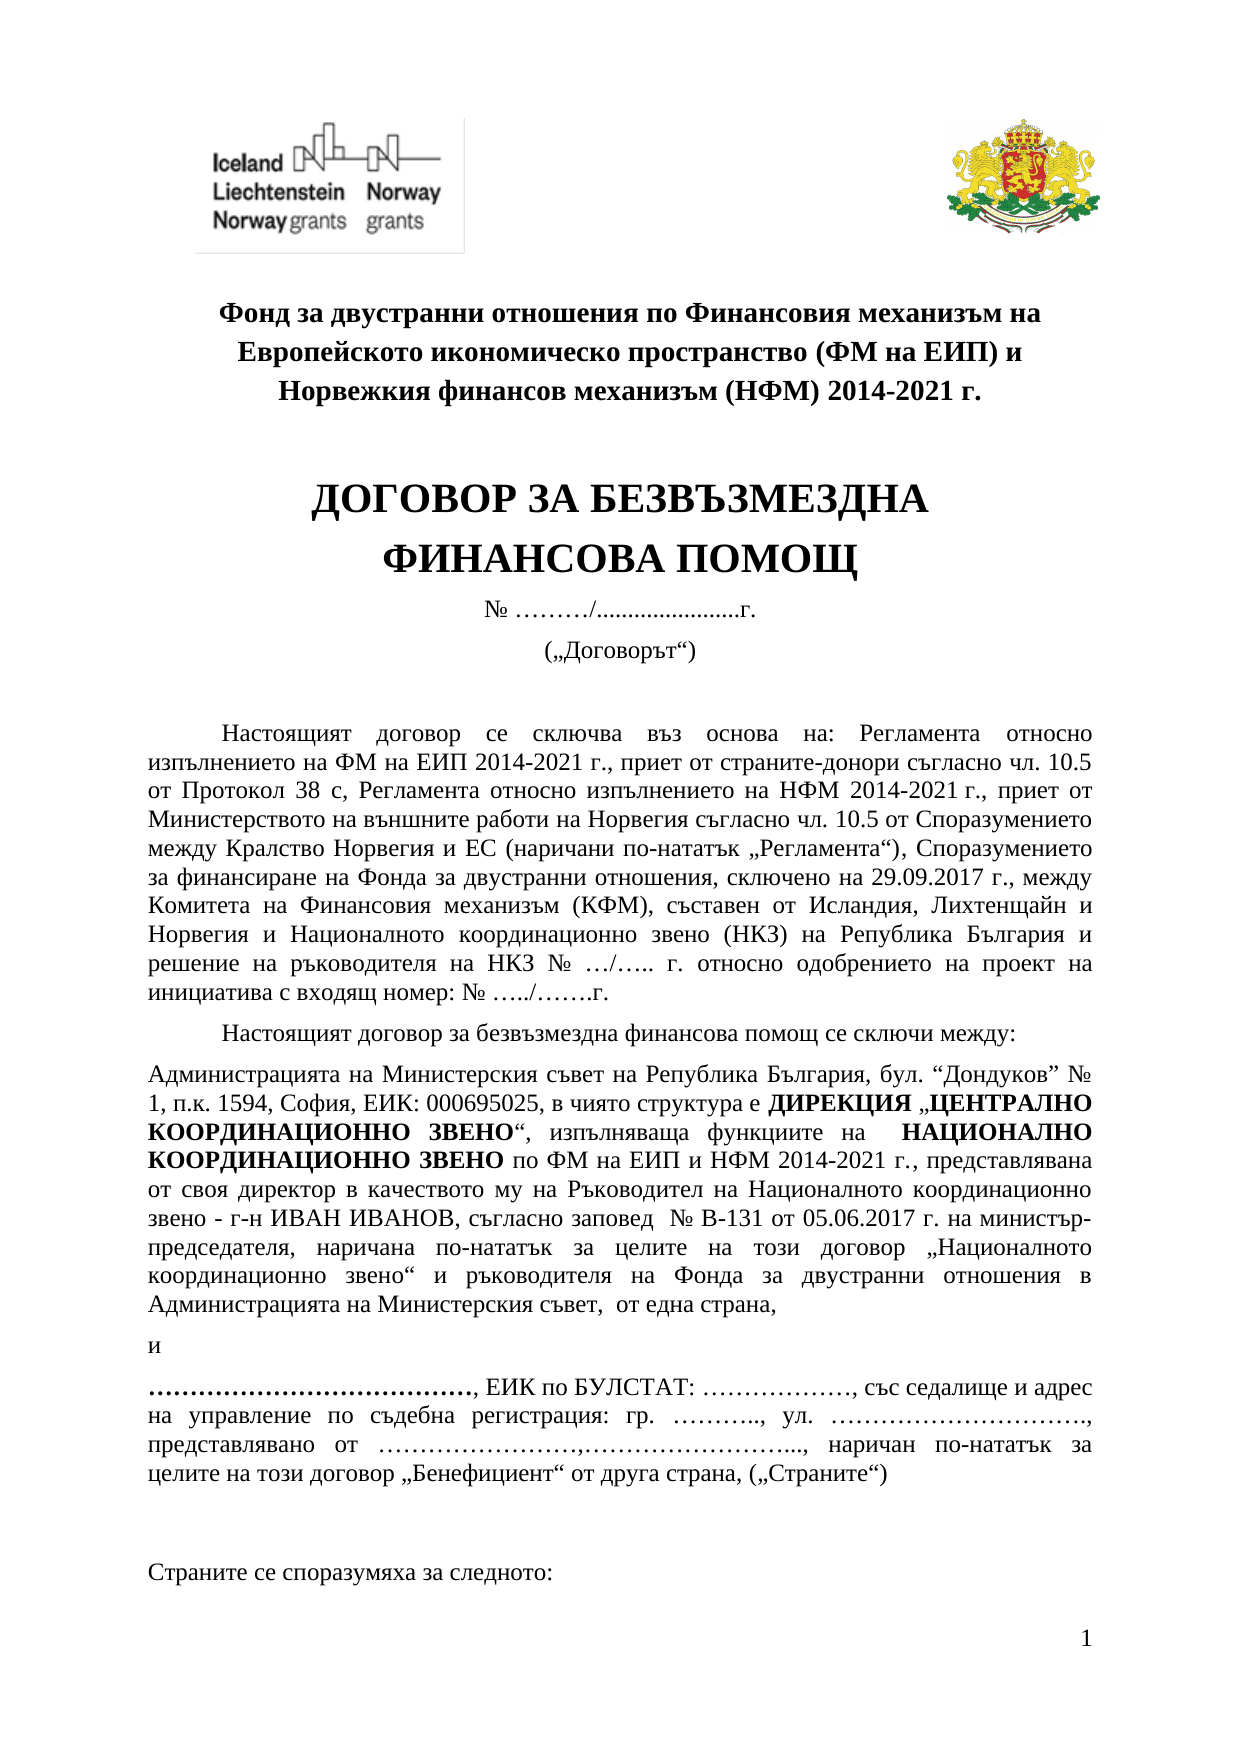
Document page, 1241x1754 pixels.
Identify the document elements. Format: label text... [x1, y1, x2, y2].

picture [946, 118, 1100, 234]
text …………………………………, ЕИК по БУЛСТАТ: ………………, със седалище и адрес на управление по съдебна регистрация: гр. ……….., ул. …………………………., представлявано от ……………………,……………………..., наричан по-нататък за целите на този договор „Бенефициент“ от друга страна, („Страните“) [148, 1372, 1092, 1487]
text ДОГОВОР ЗА БЕЗВЪЗМЕЗДНА [148, 473, 1092, 521]
text № ………/.......................г. [148, 594, 1092, 623]
text ФИНАНСОВА ПОМОЩ [148, 534, 1092, 582]
text Администрацията на Министерския съвет на Република България, бул. “Дондуков” № 1, п.к. 1594, София, ЕИК: 000695025, в чиято структура е ДИРЕКЦИЯ „ЦЕНТРАЛНО КООРДИНАЦИОННО ЗВЕНО“, изпълняваща функциите на НАЦИОНАЛНО КООРДИНАЦИОННО ЗВЕНО по ФМ на ЕИП и НФМ 2014-2021 г., представлявана от своя директор в качеството му на Ръководител на Националното координационно звено - г-н ИВАН ИВАНОВ, съгласно заповед № В-131 от 05.06.2017 г. на министър-председателя, наричана по-нататък за целите на този договор „Националното координационно звено“ и ръководителя на Фонда за двустранни отношения в Администрацията на Министерския съвет, от една страна, [148, 1059, 1092, 1318]
text Настоящият договор се сключва въз основа на: Регламентa относно изпълнението на ФМ на ЕИП 2014-2021 г., приет от страните-донори съгласно чл. 10.5 от Протокол 38 c, Регламентa относно изпълнението на НФМ 2014-2021 г., приет от Министерството на външните работи на Норвегия съгласно чл. 10.5 от Споразумението между Кралство Норвегия и ЕС (наричани по-нататък „Регламента“), Споразумението за финансиране на Фонда за двустранни отношения, сключено на 29.09.2017 г., между Комитетa на Финансовия механизъм (КФМ), съставен от Исландия, Лихтенщайн и Норвегия и Националното координационно звено (НКЗ) на Република България и решение на ръководителя на НКЗ № …/….. г. относно одобрението на проект на инициатива с входящ номер: № …../…….г. [148, 718, 1092, 1005]
text Настоящият договор за безвъзмездна финансова помощ се сключи между: [148, 1018, 1092, 1047]
table_header Фонд за двустранни отношения по Финансовия механизъм на Европейското икономическо пространство (ФМ на ЕИП) и Норвежкия финансов механизъм (НФМ) 2014-2021 г. [148, 118, 1112, 473]
text и [148, 1330, 1092, 1359]
text („Договорът“) [148, 635, 1092, 664]
text Страните се споразумяха за следното: [148, 1557, 1092, 1585]
picture [195, 118, 466, 255]
